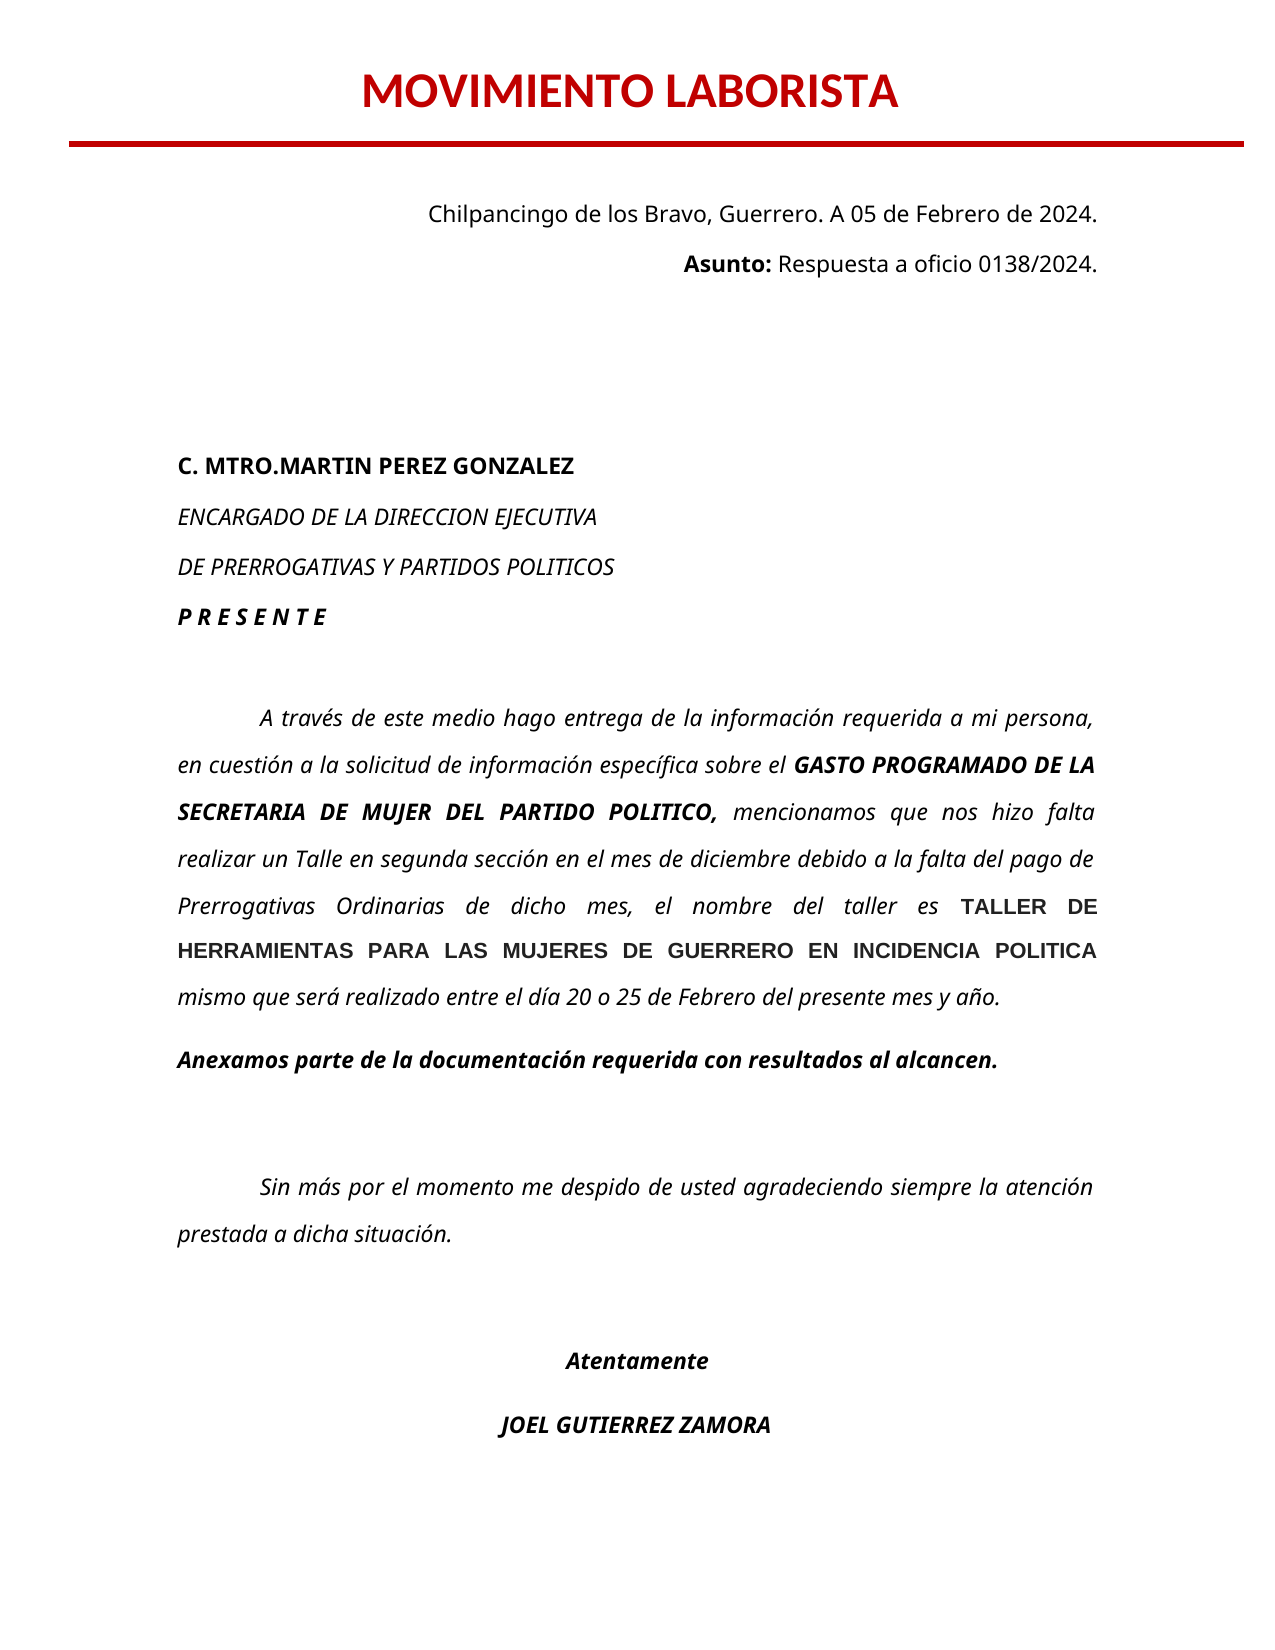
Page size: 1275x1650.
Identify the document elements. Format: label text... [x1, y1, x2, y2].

text A través de este medio hago entrega de la información requerida a mi persona, en cuestión a la solicitud de información específica sobre el GASTO PROGRAMADO DE LA SECRETARIA DE MUJER DEL PARTIDO POLITICO, mencionamos que nos hizo falta realizar un Talle en segunda sección en el mes de diciembre debido a la falta del pago de Prerrogativas Ordinarias de dicho mes, el nombre del taller es TALLER DE HERRAMIENTAS PARA LAS MUJERES DE GUERRERO EN INCIDENCIA POLITICA mismo que será realizado entre el día 20 o 25 de Febrero del presente mes y año. [177, 702, 1098, 938]
text Asunto: Respuesta a oficio 0138/2024. [177, 248, 1098, 280]
text A través de este medio hago entrega de la información requerida a mi persona, en cuestión a la solicitud de información específica sobre el GASTO PROGRAMADO DE LA SECRETARIA DE MUJER DEL PARTIDO POLITICO, mencionamos que nos hizo falta realizar un Talle en segunda sección en el mes de diciembre debido a la falta del pago de Prerrogativas Ordinarias de dicho mes, el nombre del taller es TALLER DE HERRAMIENTAS PARA LAS MUJERES DE GUERRERO EN INCIDENCIA POLITICA mismo que será realizado entre el día 20 o 25 de Febrero del presente mes y año. [177, 963, 1098, 1012]
text C. MTRO.MARTIN PEREZ GONZALEZ [177, 450, 1098, 481]
text JOEL GUTIERREZ ZAMORA [177, 1408, 1098, 1440]
text Chilpancingo de los Bravo, Guerrero. A 05 de Febrero de 2024. [177, 198, 1098, 229]
text ENCARGADO DE LA DIRECCION EJECUTIVA [177, 501, 1098, 532]
text P R E S E N T E [177, 601, 1098, 633]
text Atentamente [177, 1345, 1098, 1376]
text Sin más por el momento me despido de usted agradeciendo siempre la atención prestada a dicha situación. [177, 1171, 1098, 1249]
text Anexamos parte de la documentación requerida con resultados al alcancen. [177, 1044, 1098, 1075]
text DE PRERROGATIVAS Y PARTIDOS POLITICOS [177, 551, 1098, 582]
